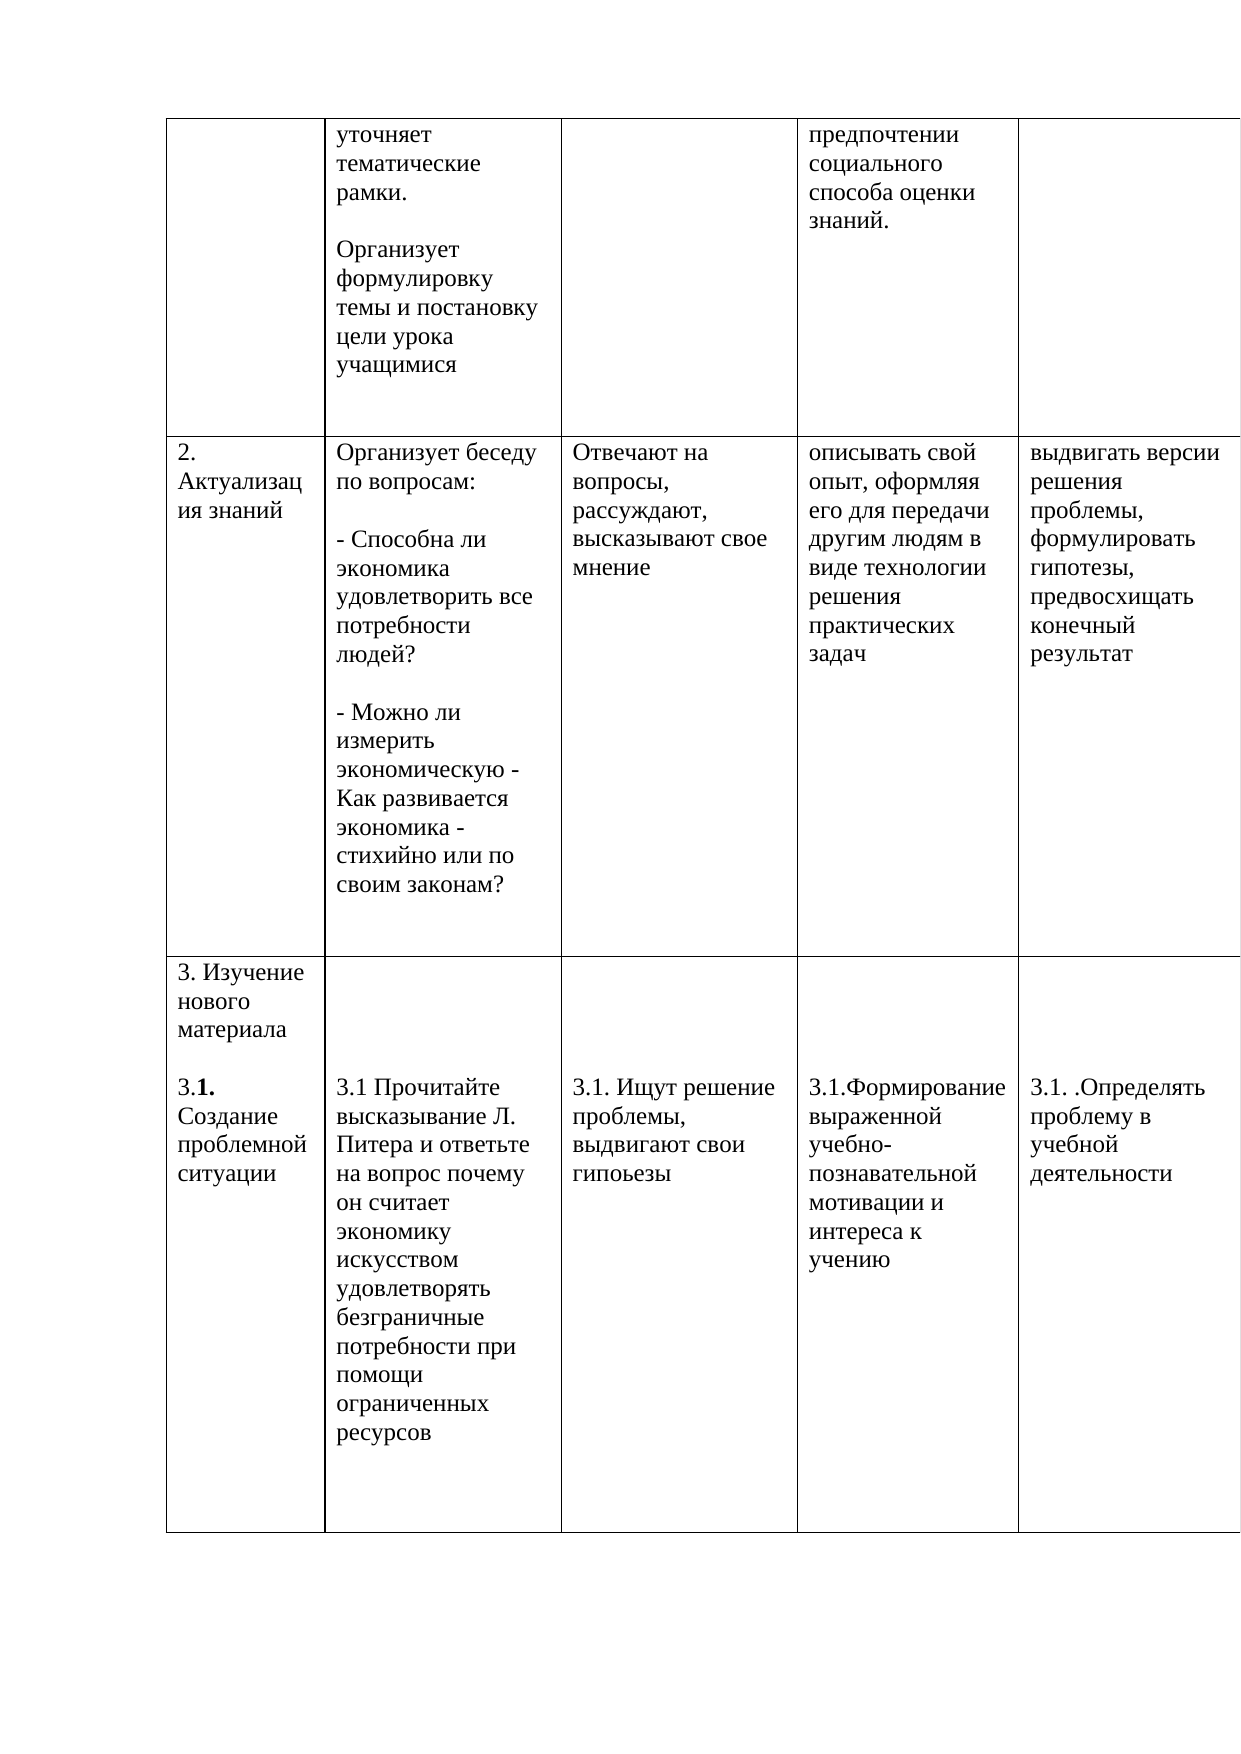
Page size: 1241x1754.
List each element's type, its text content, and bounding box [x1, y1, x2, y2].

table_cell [326, 119, 561, 436]
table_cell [1019, 119, 1240, 436]
table_cell Организует беседу по вопросам: - Способна ли экономика удовлетворить все потребности людей? - Можно ли измерить экономическую - Как развивается экономика - стихийно или по своим законам? [326, 437, 561, 956]
table_cell 3.1. Ищут решение проблемы, выдвигают свои гипоьезы [562, 957, 797, 1532]
table_cell 3. Изучение нового материала 3.1. Создание проблемной ситуации [167, 957, 324, 1532]
table_cell Отвечают на вопросы, рассуждают, высказывают свое мнение [562, 437, 797, 956]
table_cell 3.1 Прочитайте высказывание Л. Питера и ответьте на вопрос почему он считает экономику искусством удовлетворять безграничные потребности при помощи ограниченных ресурсов [326, 957, 561, 1532]
table_cell 3.1.Формирование выраженной учебно-познавательной мотивации и интереса к учению [798, 957, 1018, 1532]
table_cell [167, 119, 324, 436]
table_cell выдвигать версии решения проблемы, формулировать гипотезы, предвосхищать конечный результат [1019, 437, 1240, 956]
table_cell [798, 119, 1018, 436]
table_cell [562, 119, 797, 436]
table_cell 2. Актуализация знаний [167, 437, 324, 956]
table_cell описывать свой опыт, оформляя его для передачи другим людям в виде технологии решения практических задач [798, 437, 1018, 956]
table_cell 3.1. .Определять проблему в учебной деятельности [1019, 957, 1240, 1532]
